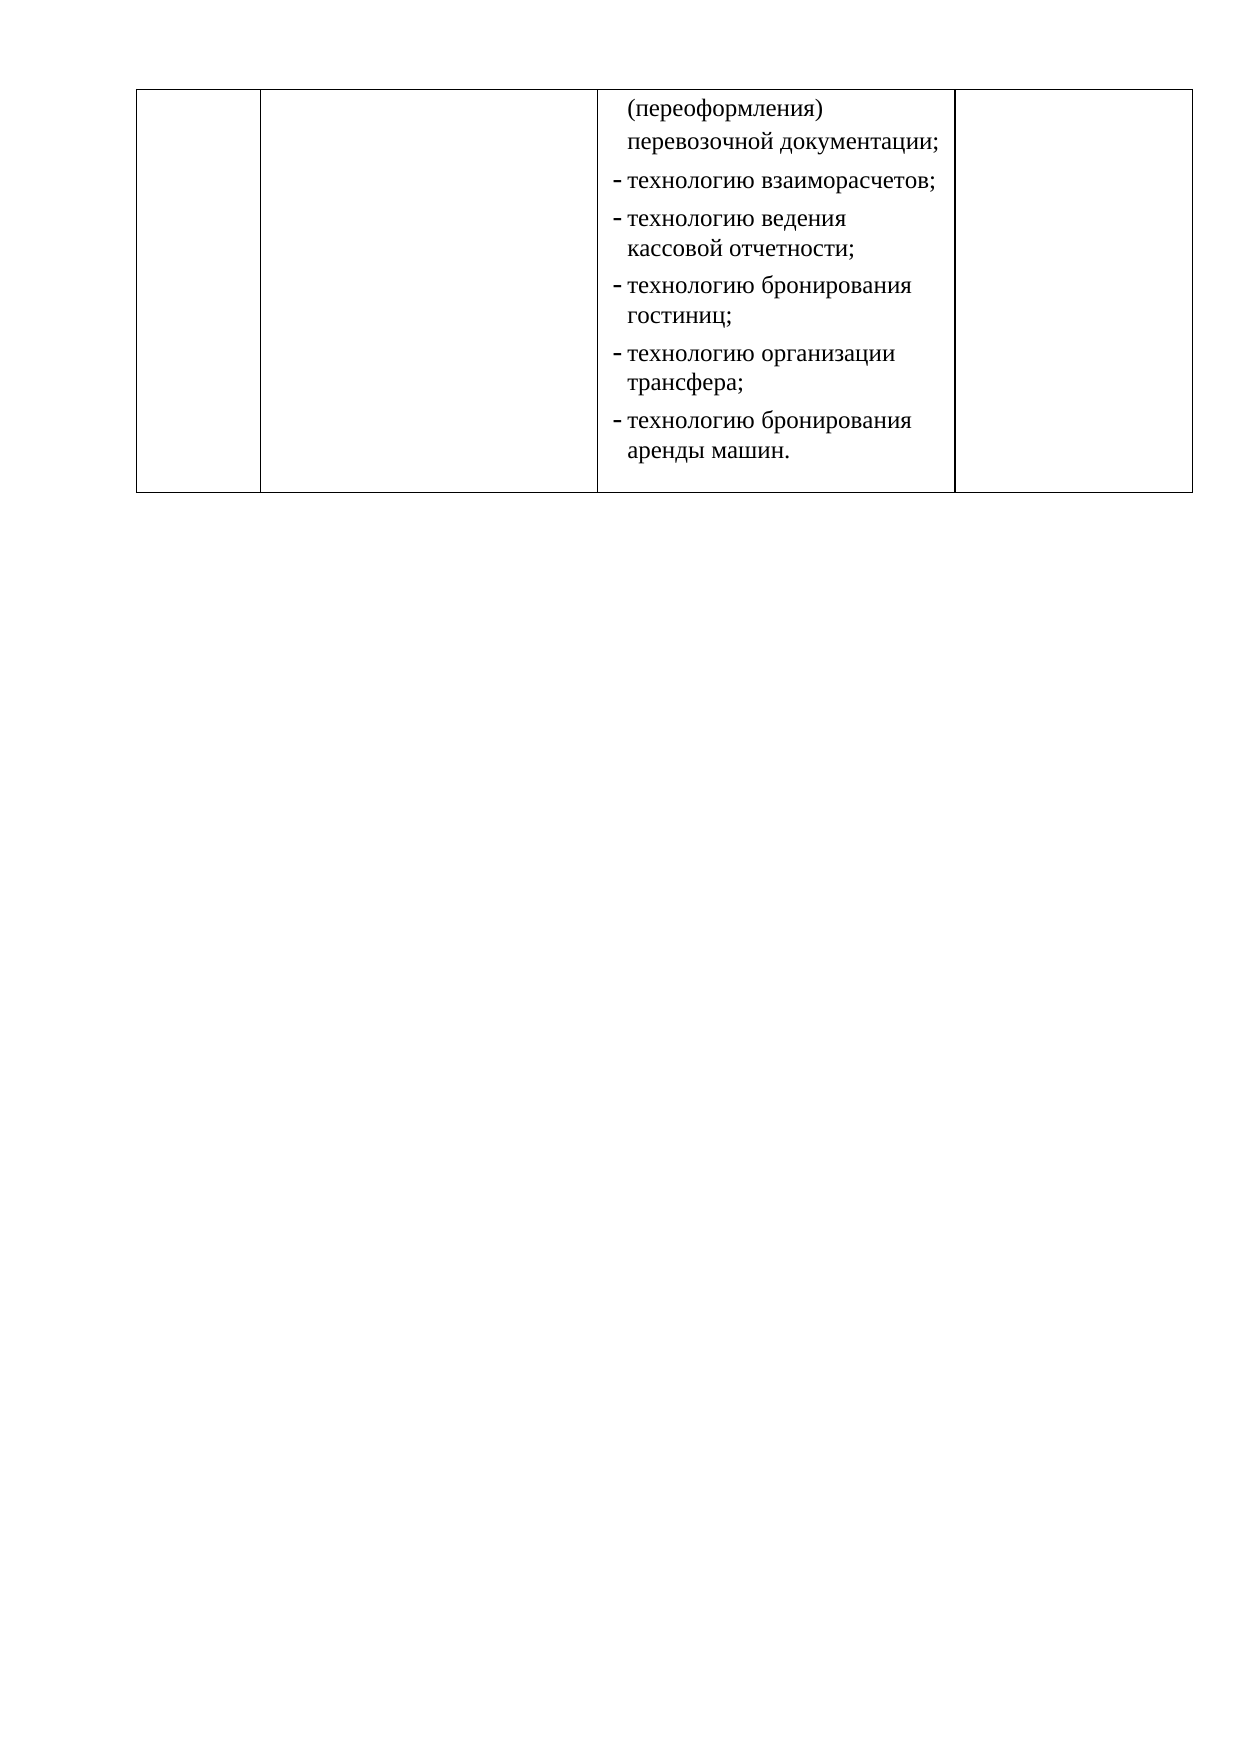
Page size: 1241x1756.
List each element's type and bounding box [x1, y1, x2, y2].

table_cell [137, 90, 260, 492]
table_cell [598, 90, 954, 492]
table_cell [956, 90, 1192, 492]
table_cell [261, 90, 597, 492]
